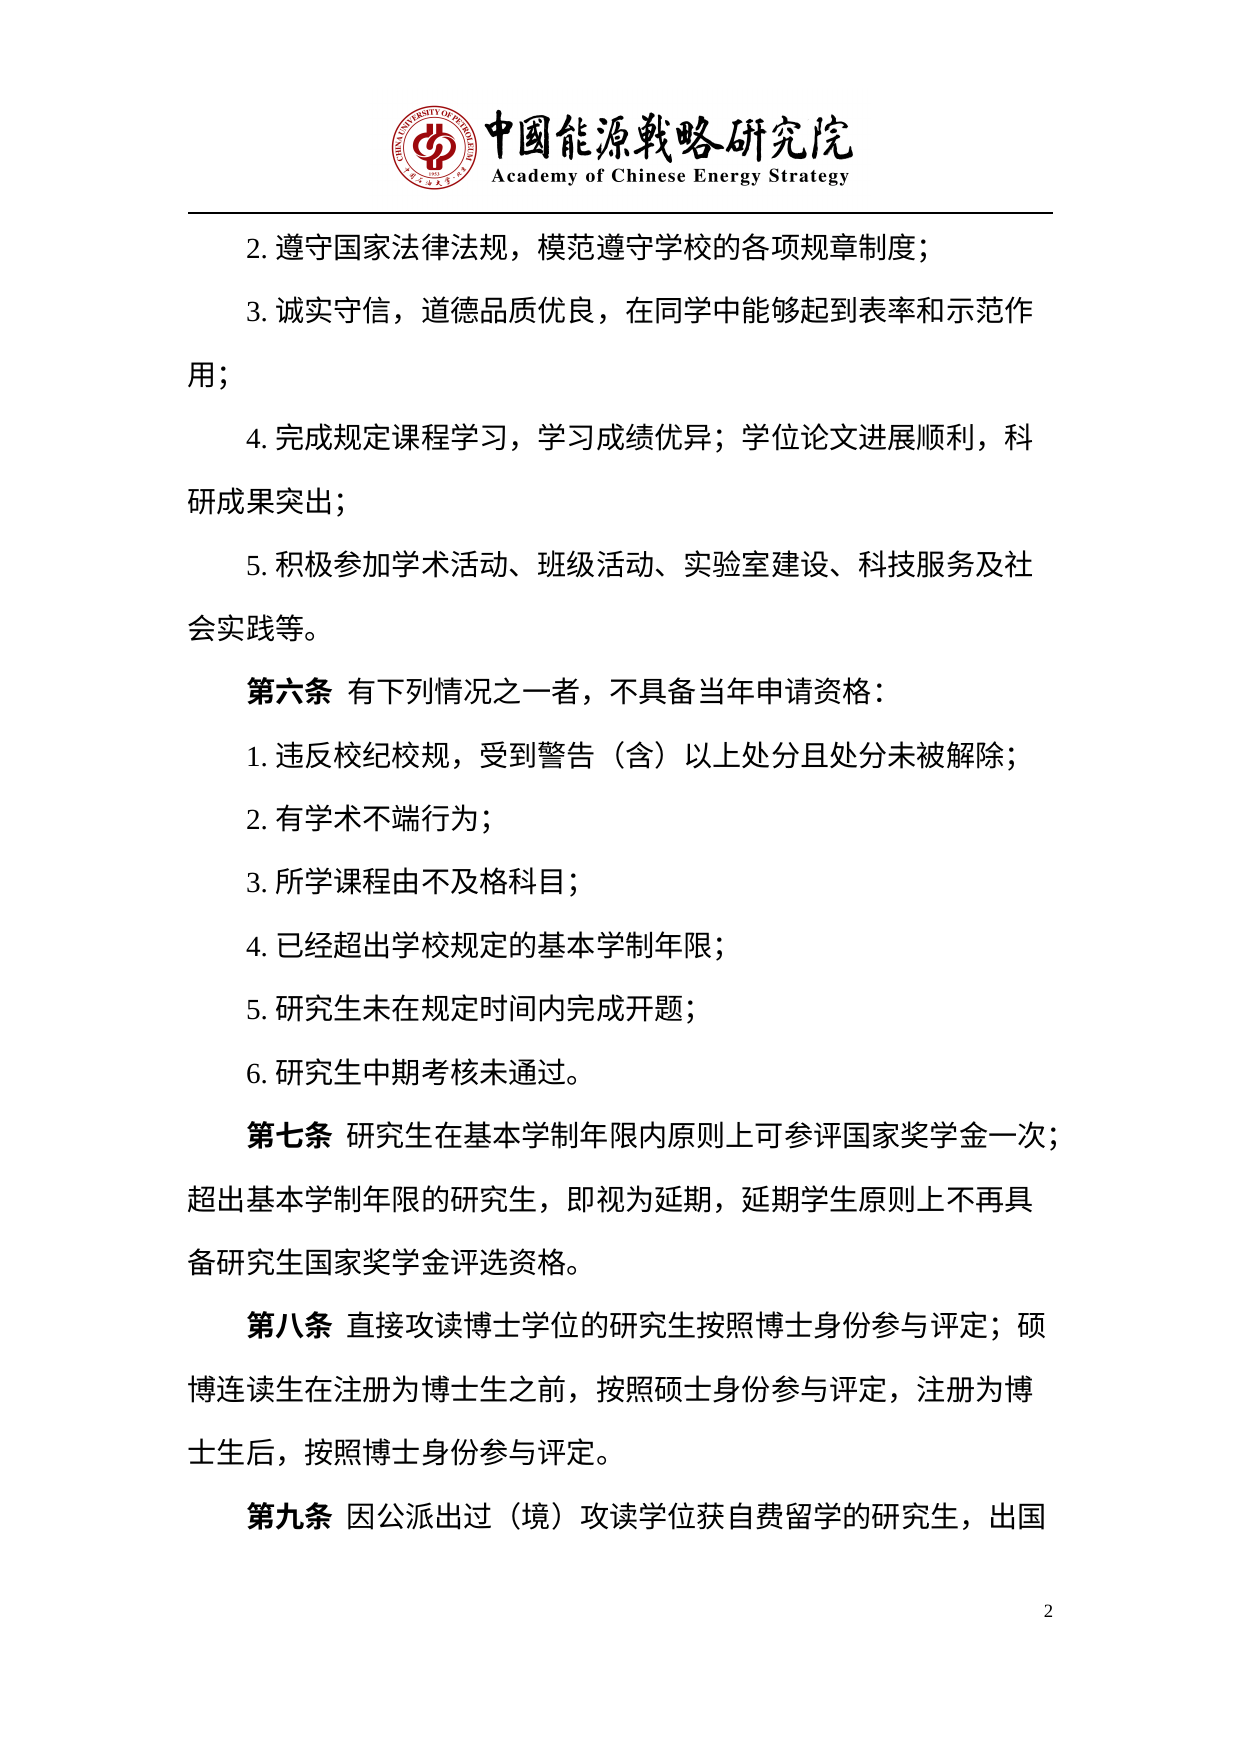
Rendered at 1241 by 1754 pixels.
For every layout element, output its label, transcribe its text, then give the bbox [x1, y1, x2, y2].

text 6. 研究生中期考核未通过。 [187, 1049, 1053, 1092]
text 5. 积极参加学术活动、班级活动、实验室建设、科技服务及社会实践等。 [187, 542, 1053, 647]
text 5. 研究生未在规定时间内完成开题； [187, 986, 1053, 1028]
text 第九条 因公派出过（境）攻读学位获自费留学的研究生，出国前应办理退学手续，不再享受研究生国家奖学金评选资格。评选前，因出国（境）联合培养、疾病、婚育等原因保留学籍或休学期间，未在学校学习的研究生，不具备当学年研究生国家奖学金参评资格。 [187, 1493, 1053, 1536]
text 1. 违反校纪校规，受到警告（含）以上处分且处分未被解除； [187, 732, 1053, 774]
text 第六条 有下列情况之一者，不具备当年申请资格： [187, 669, 1053, 711]
text 第八条 直接攻读博士学位的研究生按照博士身份参与评定；硕博连读生在注册为博士生之前，按照硕士身份参与评定，注册为博士生后，按照博士身份参与评定。 [187, 1303, 1053, 1472]
text 4. 完成规定课程学习，学习成绩优异；学位论文进展顺利，科研成果突出； [187, 415, 1053, 521]
text 4. 已经超出学校规定的基本学制年限； [187, 922, 1053, 965]
text 3. 所学课程由不及格科目； [187, 859, 1053, 901]
text 第七条 研究生在基本学制年限内原则上可参评国家奖学金一次；超出基本学制年限的研究生，即视为延期，延期学生原则上不再具备研究生国家奖学金评选资格。 [187, 1113, 1053, 1282]
text 2. 遵守国家法律法规，模范遵守学校的各项规章制度； [187, 224, 1053, 267]
text 2. 有学术不端行为； [187, 796, 1053, 838]
picture [368, 88, 872, 211]
text 3. 诚实守信，道德品质优良，在同学中能够起到表率和示范作用； [187, 288, 1053, 394]
